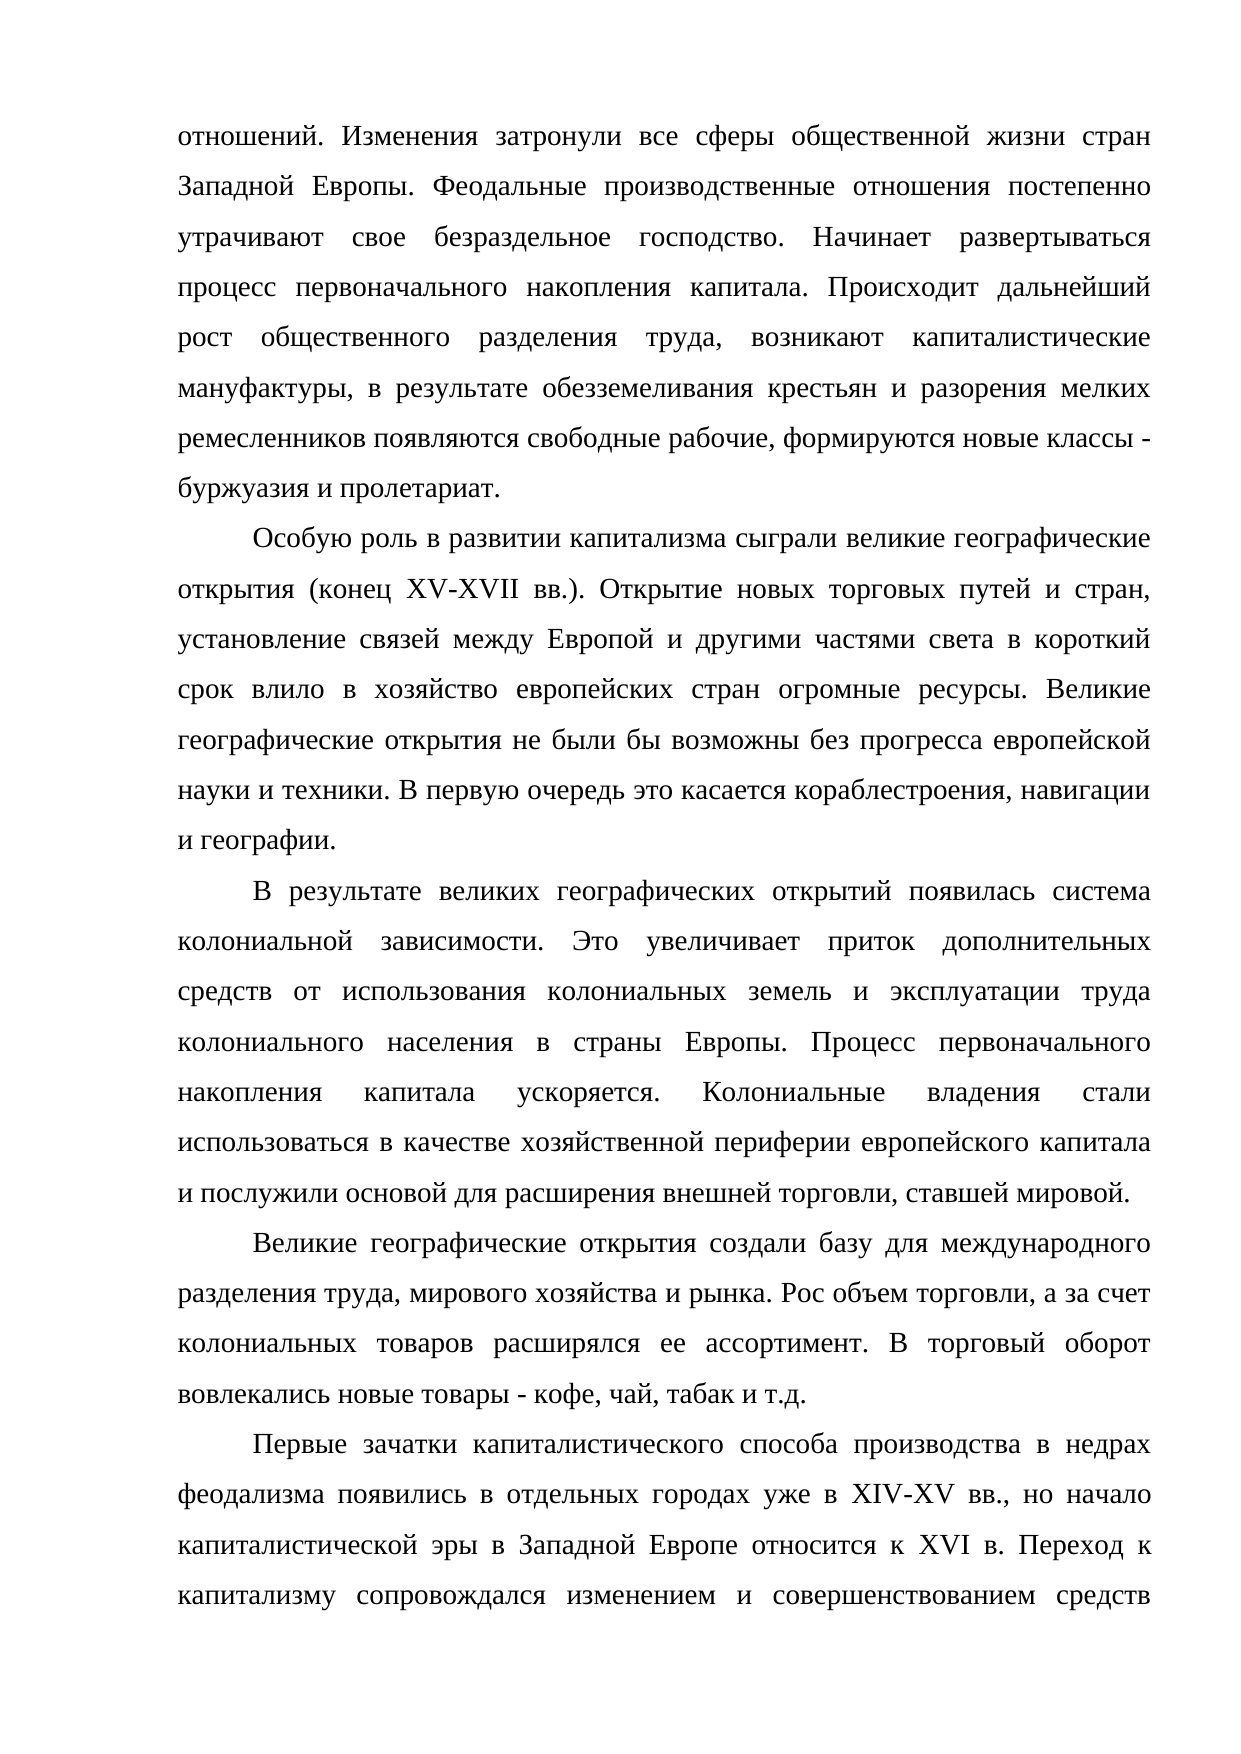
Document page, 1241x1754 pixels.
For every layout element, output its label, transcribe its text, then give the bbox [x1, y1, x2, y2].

text Особую роль в развитии капитализма сыграли великие географические открытия (конец XV-XVII вв.). Открытие новых торговых путей и стран, установление связей между Европой и другими частями света в короткий срок влило в хозяйство европейских стран огромные ресурсы. Великие географические открытия не были бы возможны без прогресса европейской науки и техники. В первую очередь это касается кораблестроения, навигации и географии. [177, 521, 1152, 856]
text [177, 1426, 1152, 1611]
text В результате великих географических открытий появилась система колониальной зависимости. Это увеличивает приток дополнительных средств от использования колониальных земель и эксплуатации труда колониального населения в страны Европы. Процесс первоначального накопления капитала ускоряется. Колониальные владения стали использоваться в качестве хозяйственной периферии европейского капитала и послужили основой для расширения внешней торговли, ставшей мировой. [177, 873, 1152, 1208]
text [177, 118, 1152, 504]
text Великие географические открытия создали базу для международного разделения труда, мирового хозяйства и рынка. Рос объем торговли, а за счет колониальных товаров расширялся ее ассортимент. В торговый оборот вовлекались новые товары - кофе, чай, табак и т.д. [177, 1225, 1152, 1409]
